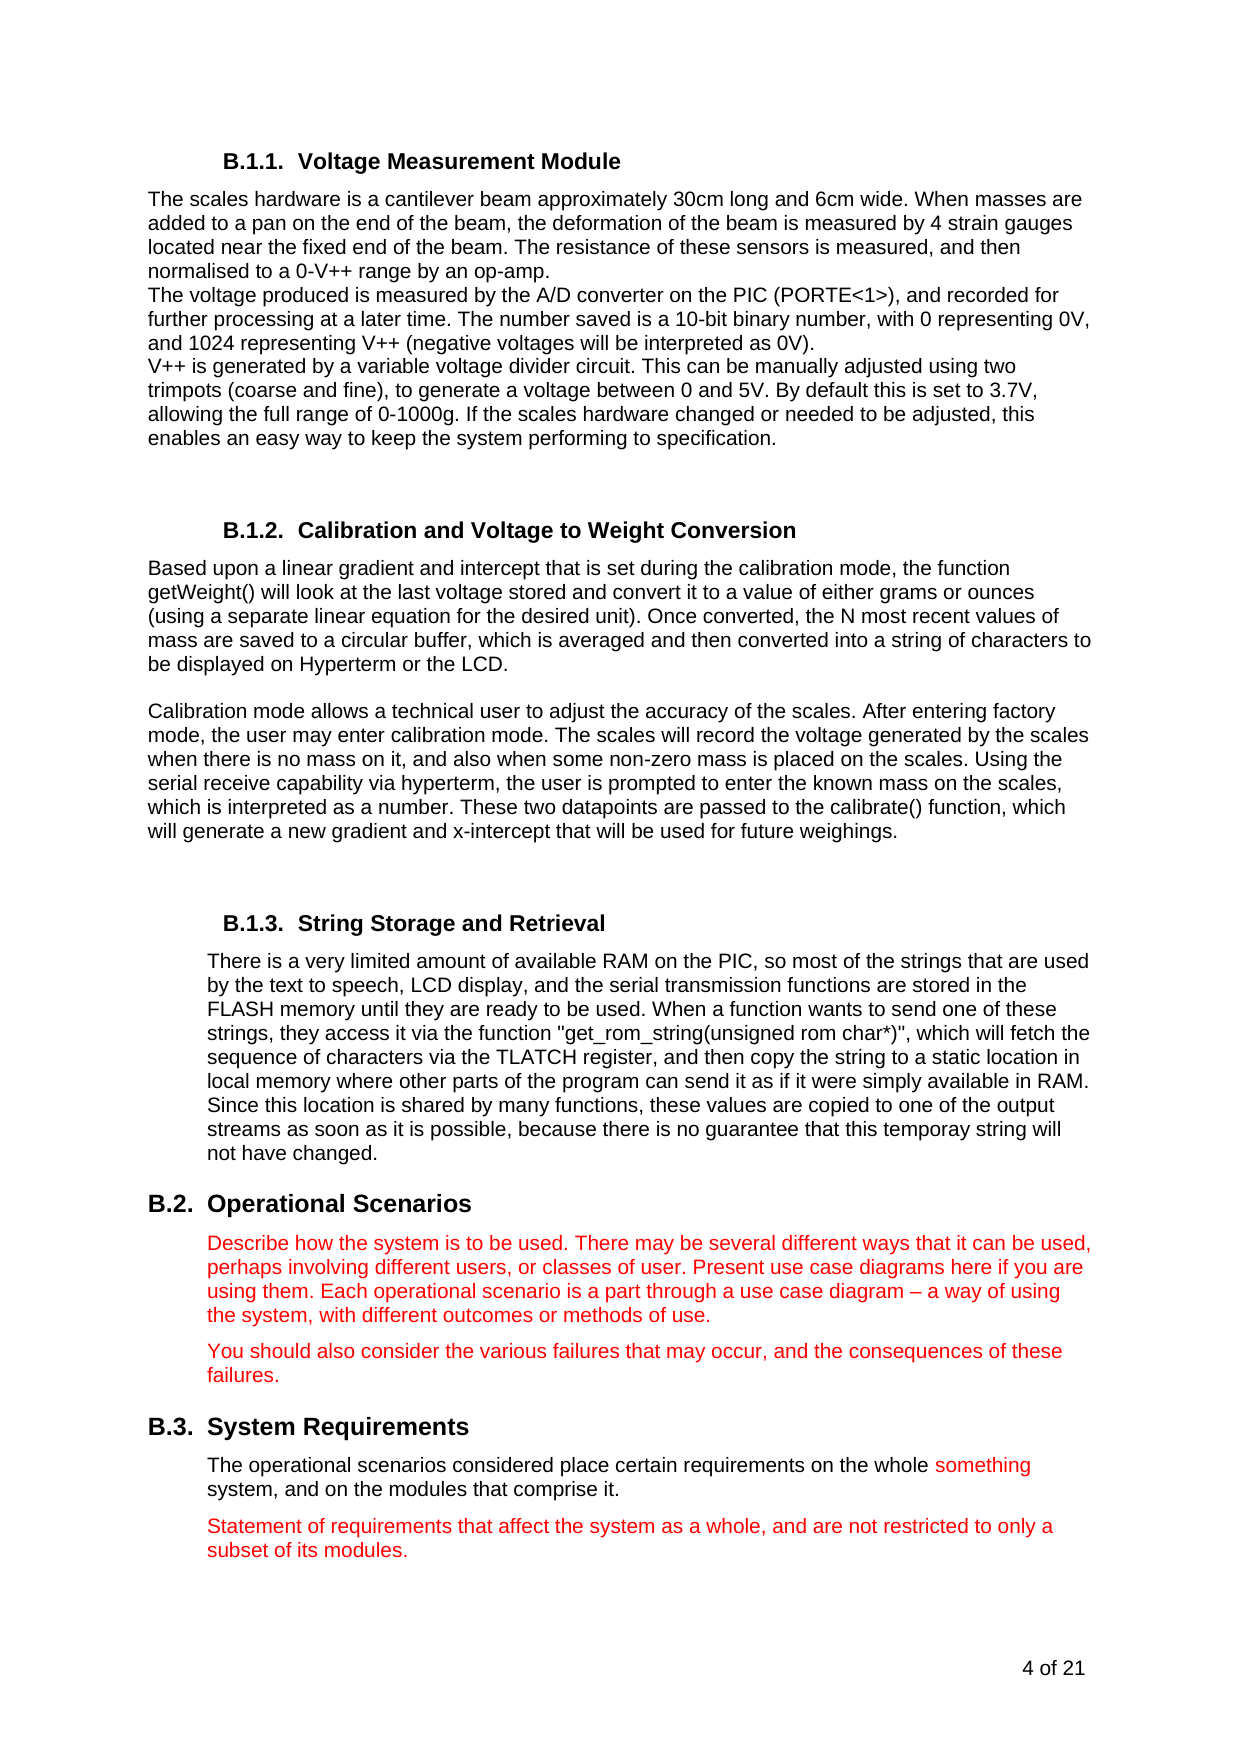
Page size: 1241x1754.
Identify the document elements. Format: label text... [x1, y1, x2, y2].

text Describe how the system is to be used. There may be several different ways that it can be used, perhaps involving different users, or classes of user. Present use case diagrams here if you are using them. Each operational scenario is a part through a use case diagram – a way of using the system, with different outcomes or methods of use. [207, 1231, 1092, 1326]
text Based upon a linear gradient and intercept that is set during the calibration mode, the function getWeight() will look at the last voltage stored and convert it to a value of either grams or ounces (using a separate linear equation for the desired unit). Once converted, the N most recent values of mass are saved to a circular buffer, which is averaged and then converted into a string of characters to be displayed on Hyperterm or the LCD. Calibration mode allows a technical user to adjust the accuracy of the scales. After entering factory mode, the user may enter calibration mode. The scales will record the voltage generated by the scales when there is no mass on it, and also when some non-zero mass is placed on the scales. Using the serial receive capability via hyperterm, the user is prompted to enter the known mass on the scales, which is interpreted as a number. These two datapoints are passed to the calibrate() function, which will generate a new gradient and x-intercept that will be used for future weighings. [148, 556, 1092, 891]
text The scales hardware is a cantilever beam approximately 30cm long and 6cm wide. When masses are added to a pan on the end of the beam, the deformation of the beam is measured by 4 strain gauges located near the fixed end of the beam. The resistance of these sensors is measured, and then normalised to a 0-V++ range by an op-amp. The voltage produced is measured by the A/D converter on the PIC (PORTE<1>), and recorded for further processing at a later time. The number saved is a 10-bit binary number, with 0 representing 0V, and 1024 representing V++ (negative voltages will be interpreted as 0V). V++ is generated by a variable voltage divider circuit. This can be manually adjusted using two trimpots (coarse and fine), to generate a voltage between 0 and 5V. By default this is set to 3.7V, allowing the full range of 0-1000g. If the scales hardware changed or needed to be adjusted, this enables an easy way to keep the system performing to specification. [148, 187, 1092, 498]
subtitle Operational Scenarios [148, 1189, 1092, 1218]
subtitle System Requirements [148, 1412, 1092, 1441]
text The operational scenarios considered place certain requirements on the whole something system, and on the modules that comprise it. [207, 1453, 1092, 1501]
text There is a very limited amount of available RAM on the PIC, so most of the strings that are used by the text to speech, LCD display, and the serial transmission functions are stored in the FLASH memory until they are ready to be used. When a function wants to send one of these strings, they access it via the function "get_rom_string(unsigned rom char*)", which will fetch the sequence of characters via the TLATCH register, and then copy the string to a static location in local memory where other parts of the program can send it as if it were simply available in RAM. Since this location is shared by many functions, these values are copied to one of the output streams as soon as it is possible, because there is no guarantee that this temporay string will not have changed. [207, 949, 1092, 1164]
subtitle String Storage and Retrieval [223, 910, 1092, 936]
text You should also consider the various failures that may occur, and the consequences of these failures. [207, 1339, 1092, 1387]
subtitle Voltage Measurement Module [223, 148, 1092, 174]
subtitle Calibration and Voltage to Weight Conversion [223, 517, 1092, 543]
text Statement of requirements that affect the system as a whole, and are not restricted to only a subset of its modules. [207, 1513, 1092, 1561]
